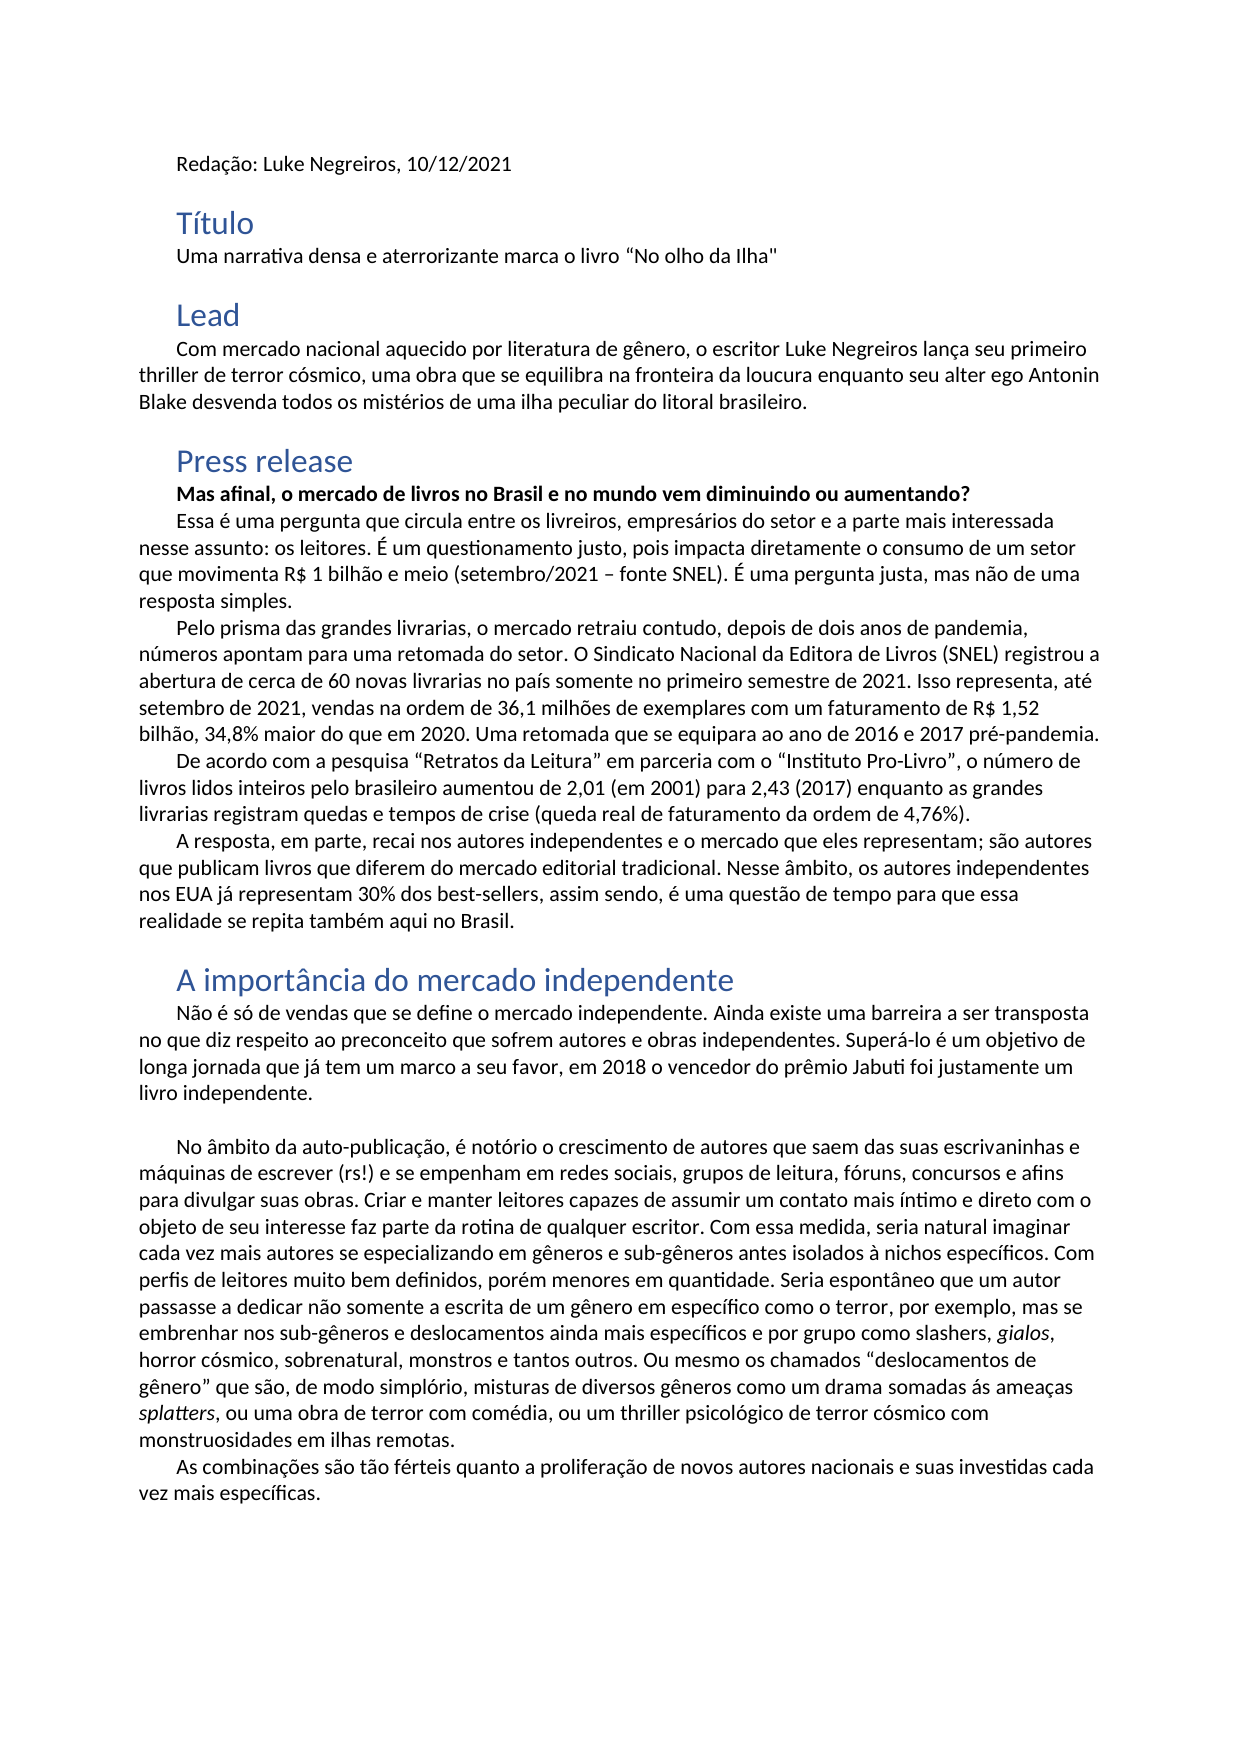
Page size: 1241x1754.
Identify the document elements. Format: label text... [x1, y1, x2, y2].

text Redação: Luke Negreiros, 10/12/2021 [139, 150, 1101, 177]
text Com mercado nacional aquecido por literatura de gênero, o escritor Luke Negreiros lança seu primeiro thriller de terror cósmico, uma obra que se equilibra na fronteira da loucura enquanto seu alter ego Antonin Blake desvenda todos os mistérios de uma ilha peculiar do litoral brasileiro. [139, 335, 1101, 415]
text Não é só de vendas que se define o mercado independente. Ainda existe uma barreira a ser transposta no que diz respeito ao preconceito que sofrem autores e obras independentes. Superá-lo é um objetivo de longa jornada que já tem um marco a seu favor, em 2018 o vencedor do prêmio Jabuti foi justamente um livro independente. [139, 999, 1101, 1106]
text Pelo prisma das grandes livrarias, o mercado retraiu contudo, depois de dois anos de pandemia, números apontam para uma retomada do setor. O Sindicato Nacional da Editora de Livros (SNEL) registrou a abertura de cerca de 60 novas livrarias no país somente no primeiro semestre de 2021. Isso representa, até setembro de 2021, vendas na ordem de 36,1 milhões de exemplares com um faturamento de R$ 1,52 bilhão, 34,8% maior do que em 2020. Uma retomada que se equipara ao ano de 2016 e 2017 pré-pandemia. [139, 614, 1101, 747]
text Essa é uma pergunta que circula entre os livreiros, empresários do setor e a parte mais interessada nesse assunto: os leitores. É um questionamento justo, pois impacta diretamente o consumo de um setor que movimenta R$ 1 bilhão e meio (setembro/2021 – fonte SNEL). É uma pergunta justa, mas não de uma resposta simples. [139, 507, 1101, 614]
subtitle Título [139, 202, 1101, 242]
subtitle Lead [139, 294, 1101, 335]
text Uma narrativa densa e aterrorizante marca o livro “No olho da Ilha" [139, 242, 1101, 269]
text No âmbito da auto-publicação, é notório o crescimento de autores que saem das suas escrivaninhas e máquinas de escrever (rs!) e se empenham em redes sociais, grupos de leitura, fóruns, concursos e afins para divulgar suas obras. Criar e manter leitores capazes de assumir um contato mais íntimo e direto com o objeto de seu interesse faz parte da rotina de qualquer escritor. Com essa medida, seria natural imaginar cada vez mais autores se especializando em gêneros e sub-gêneros antes isolados à nichos específicos. Com perfis de leitores muito bem definidos, porém menores em quantidade. Seria espontâneo que um autor passasse a dedicar não somente a escrita de um gênero em específico como o terror, por exemplo, mas se embrenhar nos sub-gêneros e deslocamentos ainda mais específicos e por grupo como slashers, gialos, horror cósmico, sobrenatural, monstros e tantos outros. Ou mesmo os chamados “deslocamentos de gênero” que são, de modo simplório, misturas de diversos gêneros como um drama somadas ás ameaças splatters, ou uma obra de terror com comédia, ou um thriller psicológico de terror cósmico com monstruosidades em ilhas remotas. [139, 1133, 1101, 1453]
text As combinações são tão férteis quanto a proliferação de novos autores nacionais e suas investidas cada vez mais específicas. [139, 1453, 1101, 1506]
text De acordo com a pesquisa “Retratos da Leitura” em parceria com o “Instituto Pro-Livro”, o número de livros lidos inteiros pelo brasileiro aumentou de 2,01 (em 2001) para 2,43 (2017) enquanto as grandes livrarias registram quedas e tempos de crise (queda real de faturamento da ordem de 4,76%). [139, 747, 1101, 827]
subtitle A importância do mercado independente [139, 959, 1101, 999]
text A resposta, em parte, recai nos autores independentes e o mercado que eles representam; são autores que publicam livros que diferem do mercado editorial tradicional. Nesse âmbito, os autores independentes nos EUA já representam 30% dos best-sellers, assim sendo, é uma questão de tempo para que essa realidade se repita também aqui no Brasil. [139, 827, 1101, 934]
text Mas afinal, o mercado de livros no Brasil e no mundo vem diminuindo ou aumentando? [139, 481, 1101, 507]
subtitle Press release [139, 440, 1101, 481]
